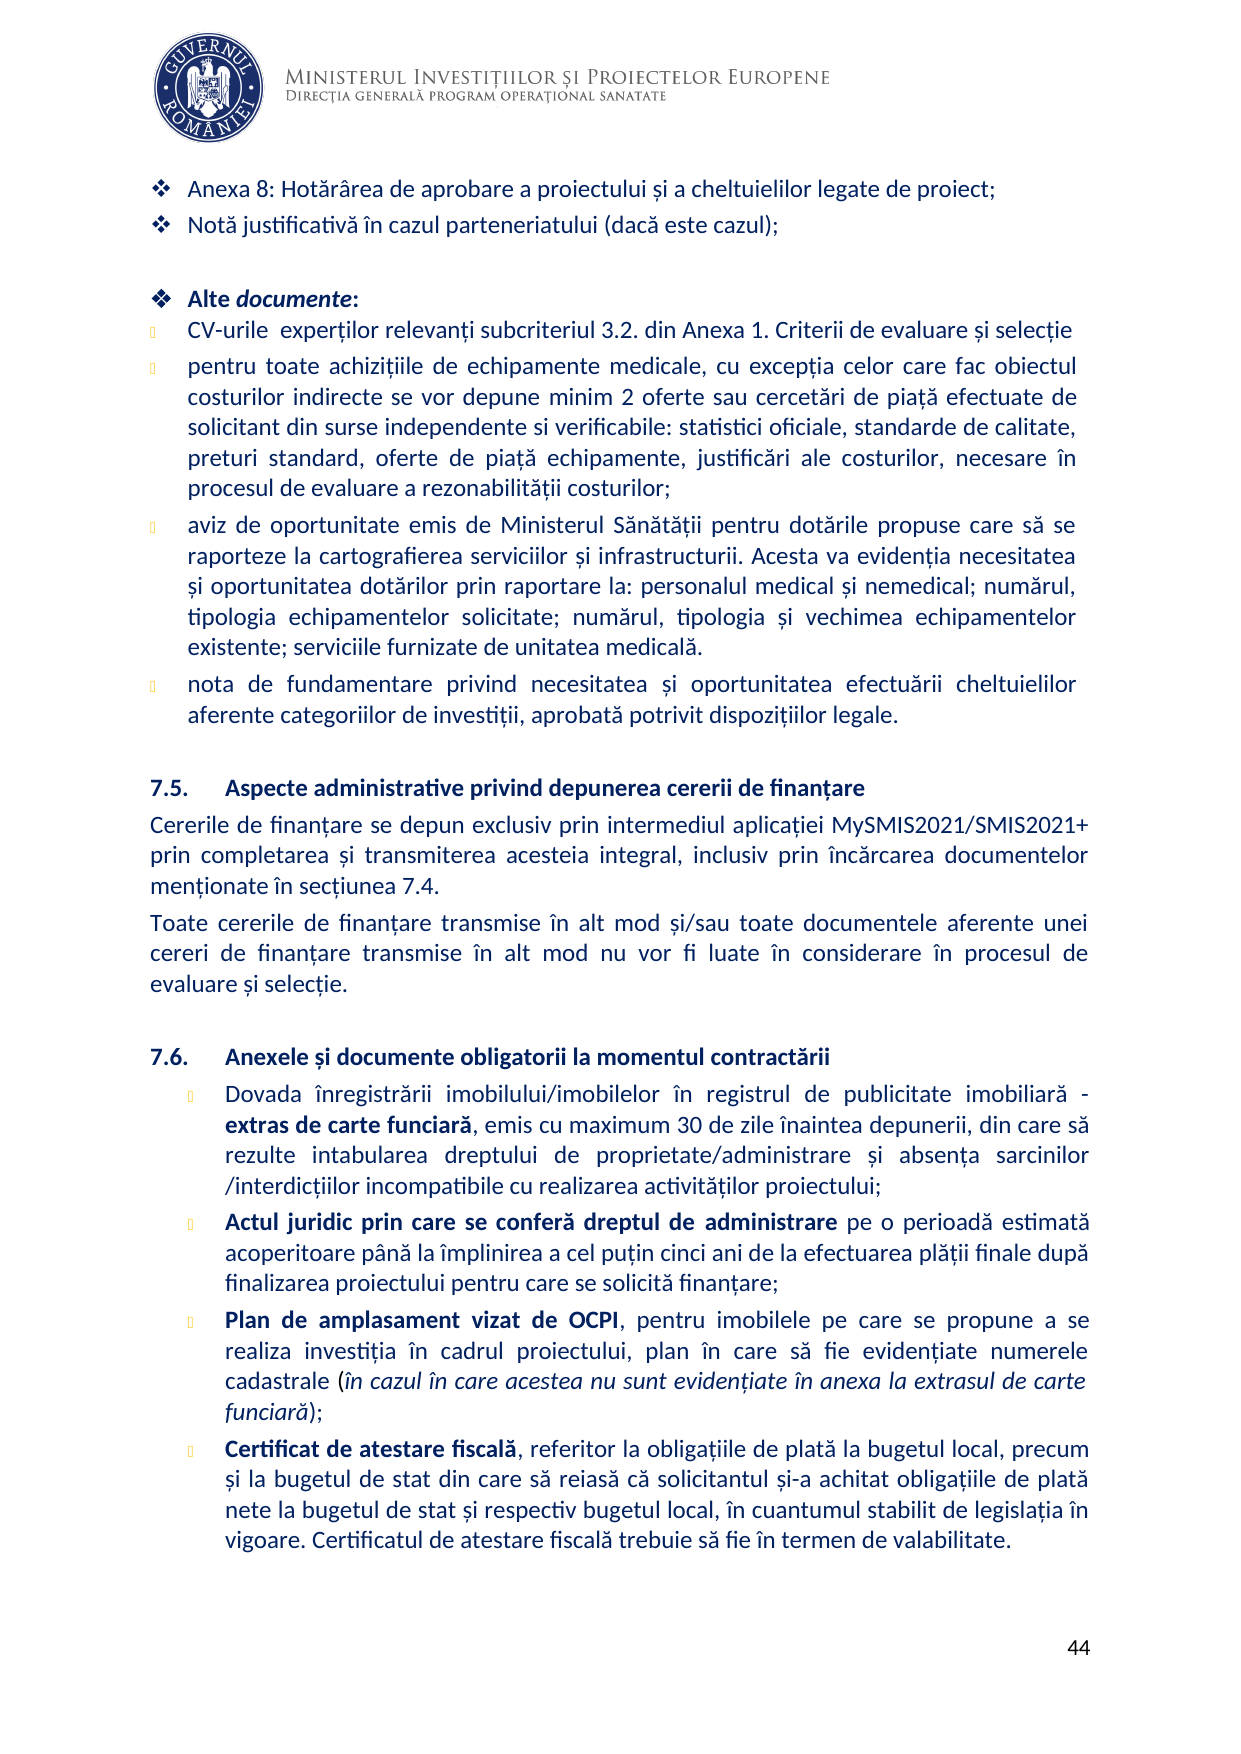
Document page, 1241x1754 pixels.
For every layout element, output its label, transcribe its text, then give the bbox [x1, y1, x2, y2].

list Notă justificativă în cazul parteneriatului (dacă este cazul); [150, 210, 1078, 240]
list aviz de oportunitate emis de Ministerul Sănătății pentru dotările propuse care să se raporteze la cartografierea serviciilor și infrastructurii. Acesta va evidenția necesitatea și oportunitatea dotărilor prin raportare la: personalul medical și nemedical; numărul, tipologia echipamentelor solicitate; numărul, tipologia și vechimea echipamentelor existente; serviciile furnizate de unitatea medicală. [150, 509, 1078, 662]
text Cererile de finanțare se depun exclusiv prin intermediul aplicației MySMIS2021/SMIS2021+ prin completarea și transmiterea acesteia integral, inclusiv prin încărcarea documentelor menționate în secțiunea 7.4. [150, 809, 1090, 901]
list Plan de amplasament vizat de OCPI, pentru imobilele pe care se propune a se realiza investiția în cadrul proiectului, plan în care să fie evidențiate numerele cadastrale (în cazul în care acestea nu sunt evidențiate în anexa la extrasul de carte funciară); [187, 1304, 1090, 1426]
list Dovada înregistrării imobilului/imobilelor în registrul de publicitate imobiliară - extras de carte funciară, emis cu maximum 30 de zile înaintea depunerii, din care să rezulte intabularea dreptului de proprietate/administrare și absența sarcinilor /interdicțiilor incompatibile cu realizarea activităților proiectului; [187, 1078, 1090, 1200]
list Anexa 8: Hotărârea de aprobare a proiectului și a cheltuielilor legate de proiect; [150, 173, 1078, 203]
list Certificat de atestare fiscală, referitor la obligațiile de plată la bugetul local, precum și la bugetul de stat din care să reiasă că solicitantul și-a achitat obligațiile de plată nete la bugetul de stat și respectiv bugetul local, în cuantumul stabilit de legislația în vigoare. Certificatul de atestare fiscală trebuie să fie în termen de valabilitate. [187, 1433, 1090, 1555]
list Actul juridic prin care se conferă dreptul de administrare pe o perioadă estimată acoperitoare până la împlinirea a cel puțin cinci ani de la efectuarea plății finale după finalizarea proiectului pentru care se solicită finanțare; [187, 1207, 1090, 1298]
list pentru toate achizițiile de echipamente medicale, cu excepția celor care fac obiectul costurilor indirecte se vor depune minim 2 oferte sau cercetări de piață efectuate de solicitant din surse independente si verificabile: statistici oficiale, standarde de calitate, preturi standard, oferte de piață echipamente, justificări ale costurilor, necesare în procesul de evaluare a rezonabilității costurilor; [150, 351, 1078, 503]
list CV-urile experților relevanți subcriteriul 3.2. din Anexa 1. Criterii de evaluare și selecție [150, 314, 1090, 344]
list Aspecte administrative privind depunerea cererii de finanțare [150, 772, 1090, 803]
picture [150, 29, 854, 145]
text Toate cererile de finanțare transmise în alt mod și/sau toate documentele aferente unei cereri de finanțare transmise în alt mod nu vor fi luate în considerare în procesul de evaluare și selecție. [150, 907, 1090, 998]
list nota de fundamentare privind necesitatea şi oportunitatea efectuării cheltuielilor aferente categoriilor de investiții, aprobată potrivit dispozițiilor legale. [150, 668, 1078, 729]
list Alte documente: [150, 283, 1090, 314]
list Anexele și documente obligatorii la momentul contractării [150, 1041, 1090, 1072]
